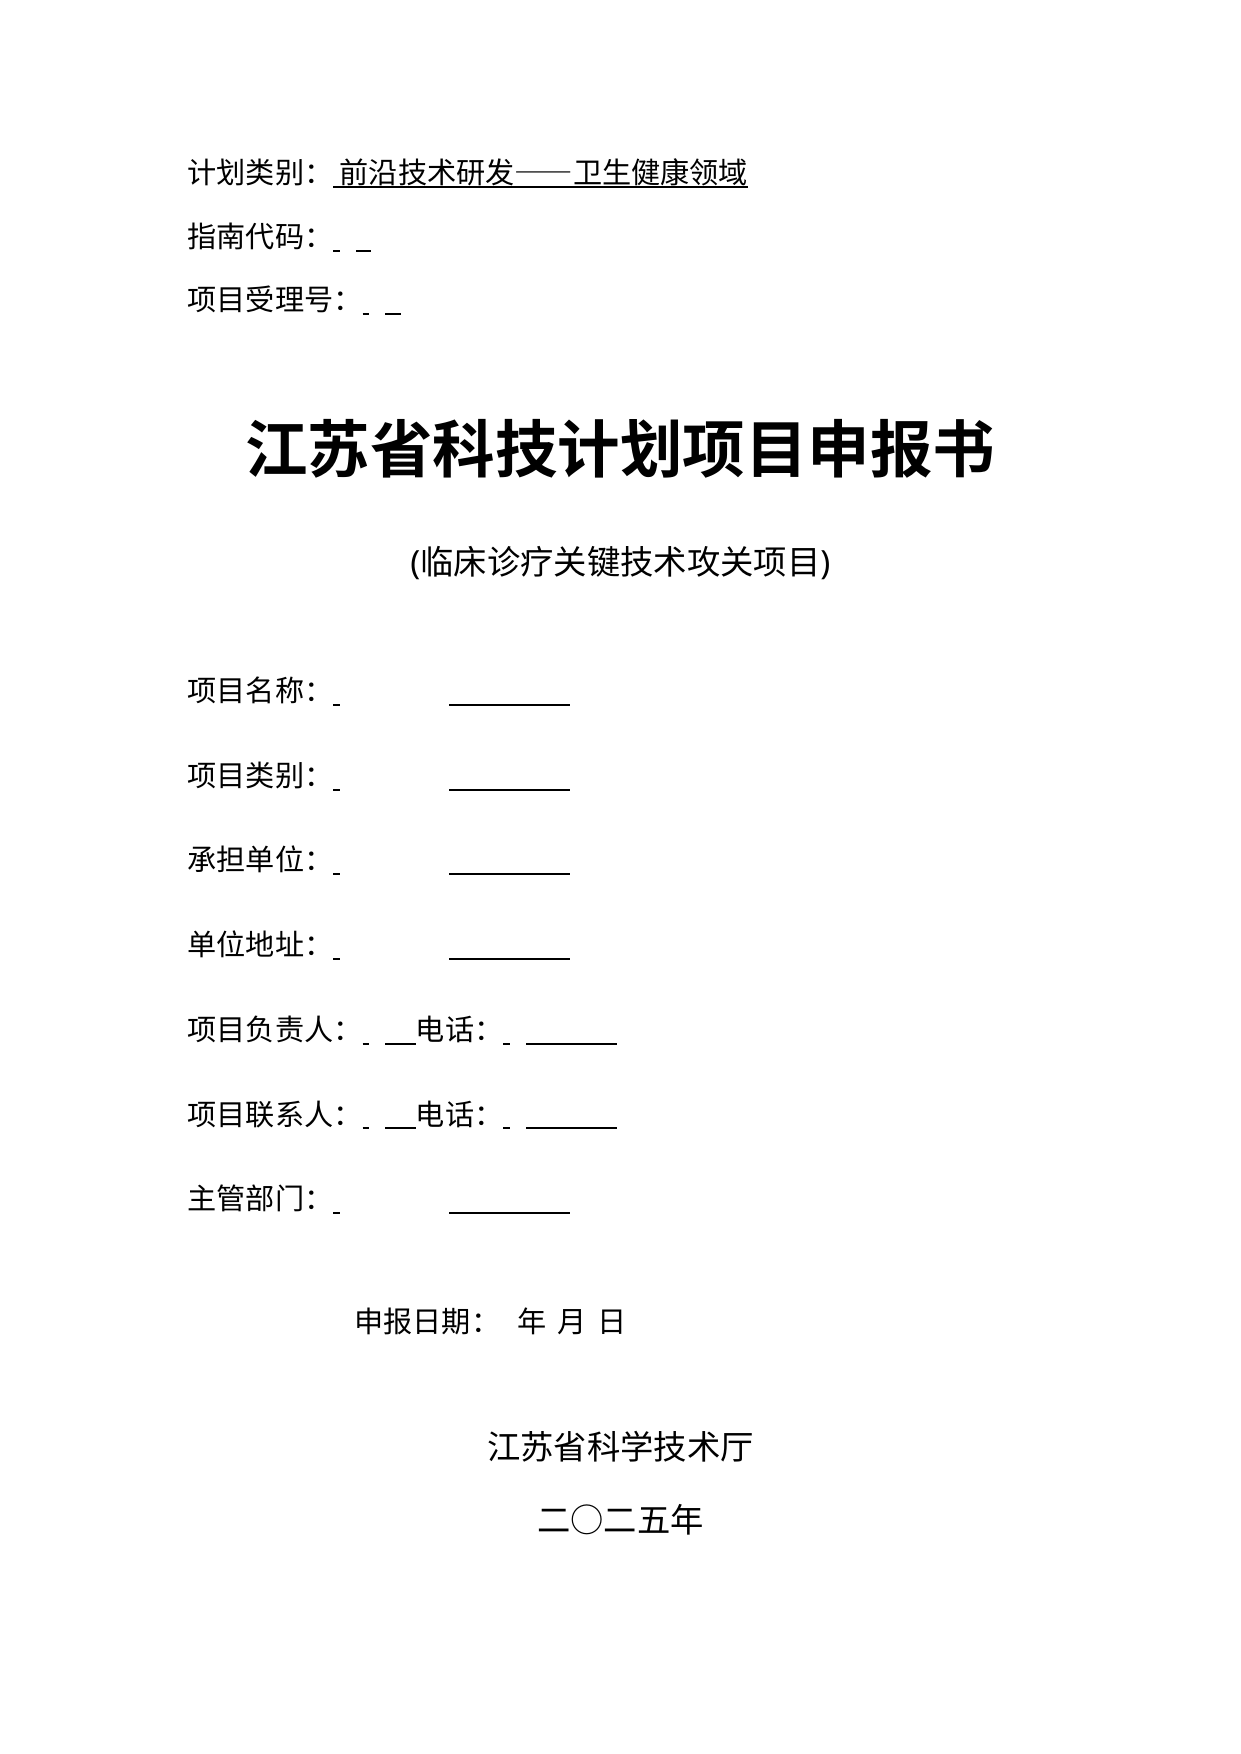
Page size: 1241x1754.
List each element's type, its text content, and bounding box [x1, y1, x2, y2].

text 计划类别： 前沿技术研发——卫生健康领域 [187, 150, 1053, 192]
text 项目类别： [187, 752, 1053, 794]
text 江苏省科学技术厅 [187, 1421, 1053, 1469]
text 承担单位： [187, 837, 1053, 879]
text 主管部门： [187, 1176, 1053, 1218]
text 项目联系人： 电话： [187, 1091, 1053, 1133]
text 指南代码： [187, 213, 1053, 256]
text 江苏省科技计划项目申报书 [187, 400, 1053, 490]
text 项目负责人： 电话： [187, 1006, 1053, 1049]
text 申报日期： 年月日 [187, 1298, 1053, 1341]
text 项目名称： [187, 668, 1053, 710]
text (临床诊疗关键技术攻关项目) [187, 536, 1053, 584]
text 二○二五年 [187, 1493, 1053, 1542]
text 项目受理号： [187, 277, 1053, 319]
text 单位地址： [187, 922, 1053, 964]
